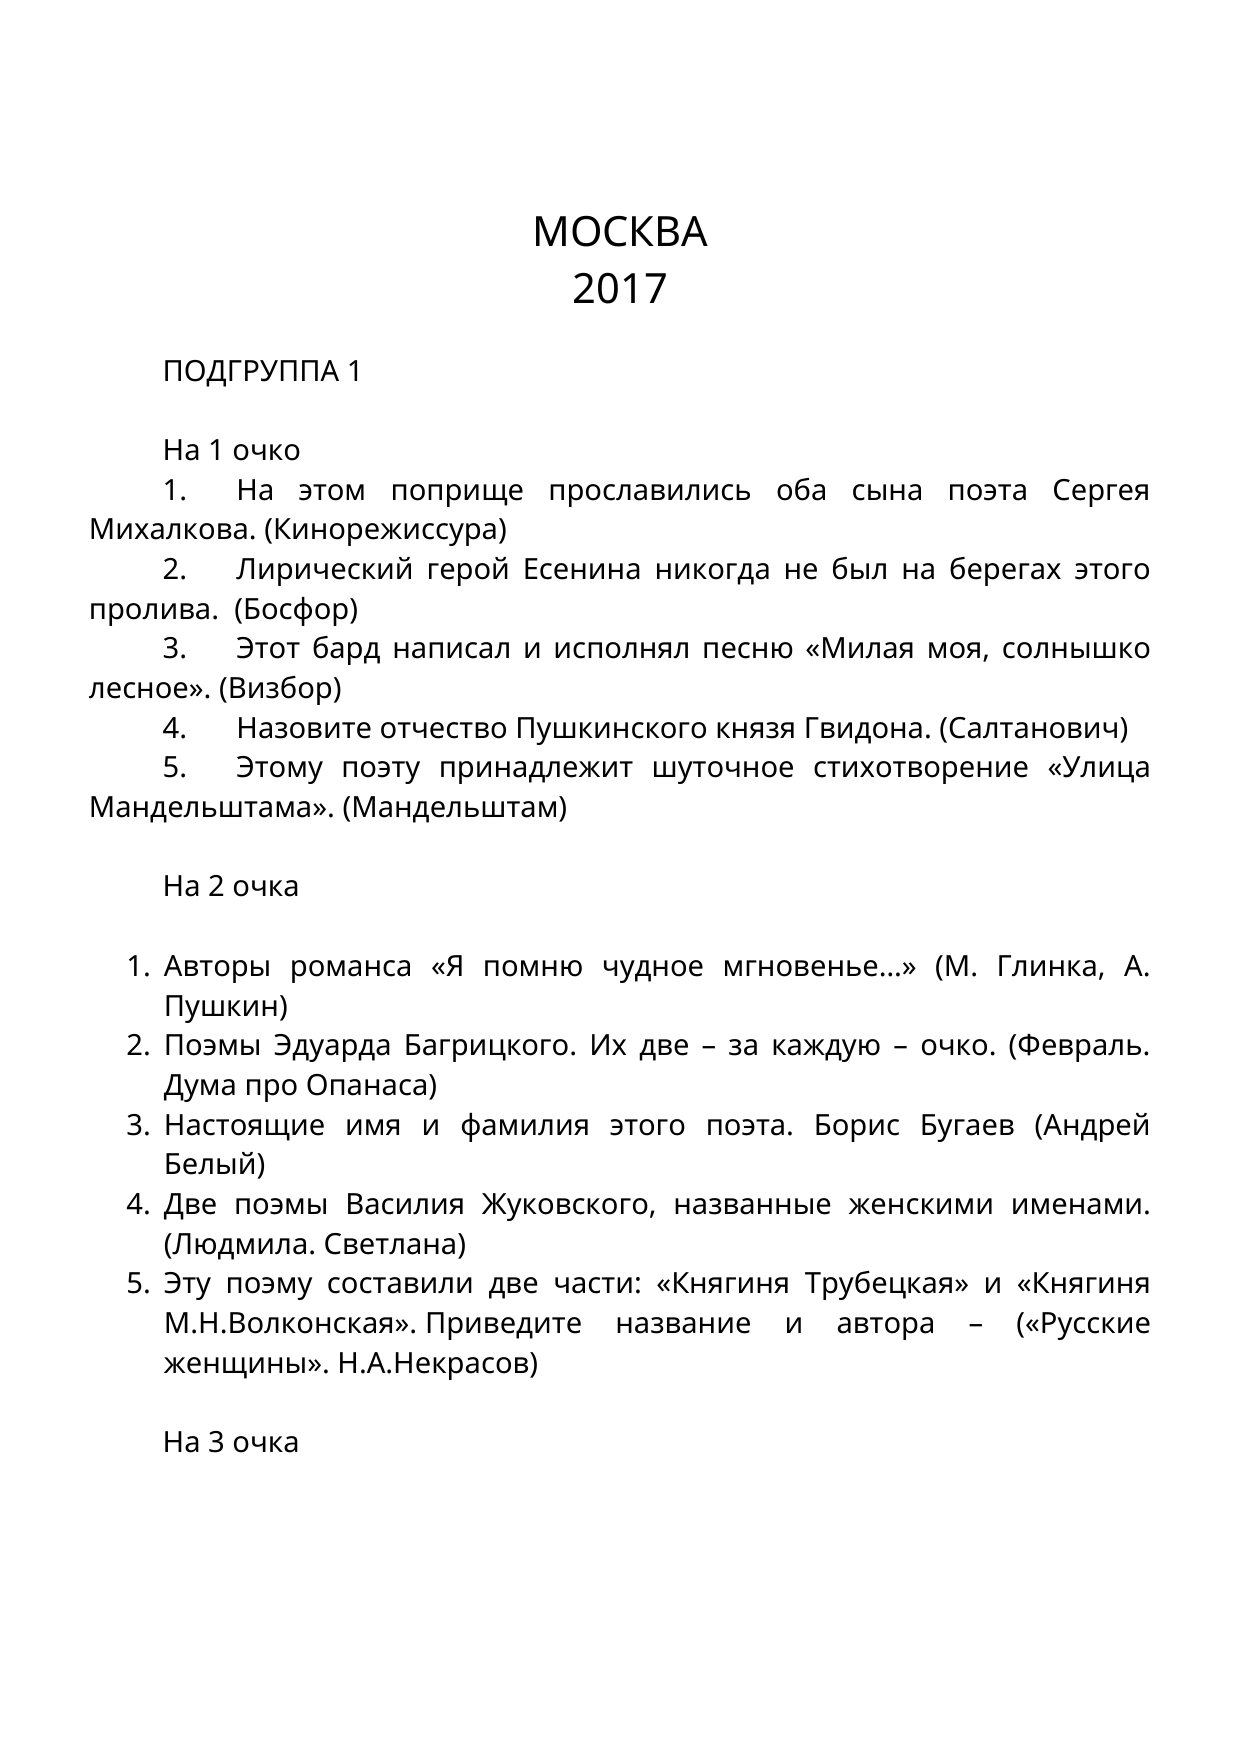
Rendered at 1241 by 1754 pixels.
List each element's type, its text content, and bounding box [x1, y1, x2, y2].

text МОСКВА [89, 202, 1152, 259]
text На 3 очка [89, 1421, 1152, 1461]
list Поэмы Эдуарда Багрицкого. Их две – за каждую – очко. (Февраль. Дума про Опанаса) [126, 1024, 1152, 1104]
list На этом поприще прославились оба сына поэта Сергея Михалкова. (Кинорежиссура) [89, 469, 1152, 548]
list Лирический герой Есенина никогда не был на берегах этого пролива. (Босфор) [89, 548, 1152, 628]
text На 2 очка [89, 866, 1152, 905]
list Две поэмы Василия Жуковского, названные женскими именами. (Людмила. Светлана) [126, 1183, 1152, 1263]
list Настоящие имя и фамилия этого поэта. Борис Бугаев (Андрей Белый) [126, 1104, 1152, 1183]
list Этот бард написал и исполнял песню «Милая моя, солнышко лесное». (Визбор) [89, 628, 1152, 707]
list Авторы романса «Я помню чудное мгновенье…» (М. Глинка, А. Пушкин) [126, 945, 1152, 1024]
text ПОДГРУППА 1 [89, 350, 1152, 389]
text 2017 [89, 259, 1152, 316]
list Этому поэту принадлежит шуточное стихотворение «Улица Мандельштама». (Мандельштам) [89, 747, 1152, 826]
list Назовите отчество Пушкинского князя Гвидона. (Салтанович) [89, 707, 1152, 747]
list Эту поэму составили две части: «Княгиня Трубецкая» и «Княгиня М.Н.Волконская». Приведите название и автора – («Русские женщины». Н.А.Некрасов) [126, 1263, 1152, 1382]
text На 1 очко [89, 429, 1152, 469]
